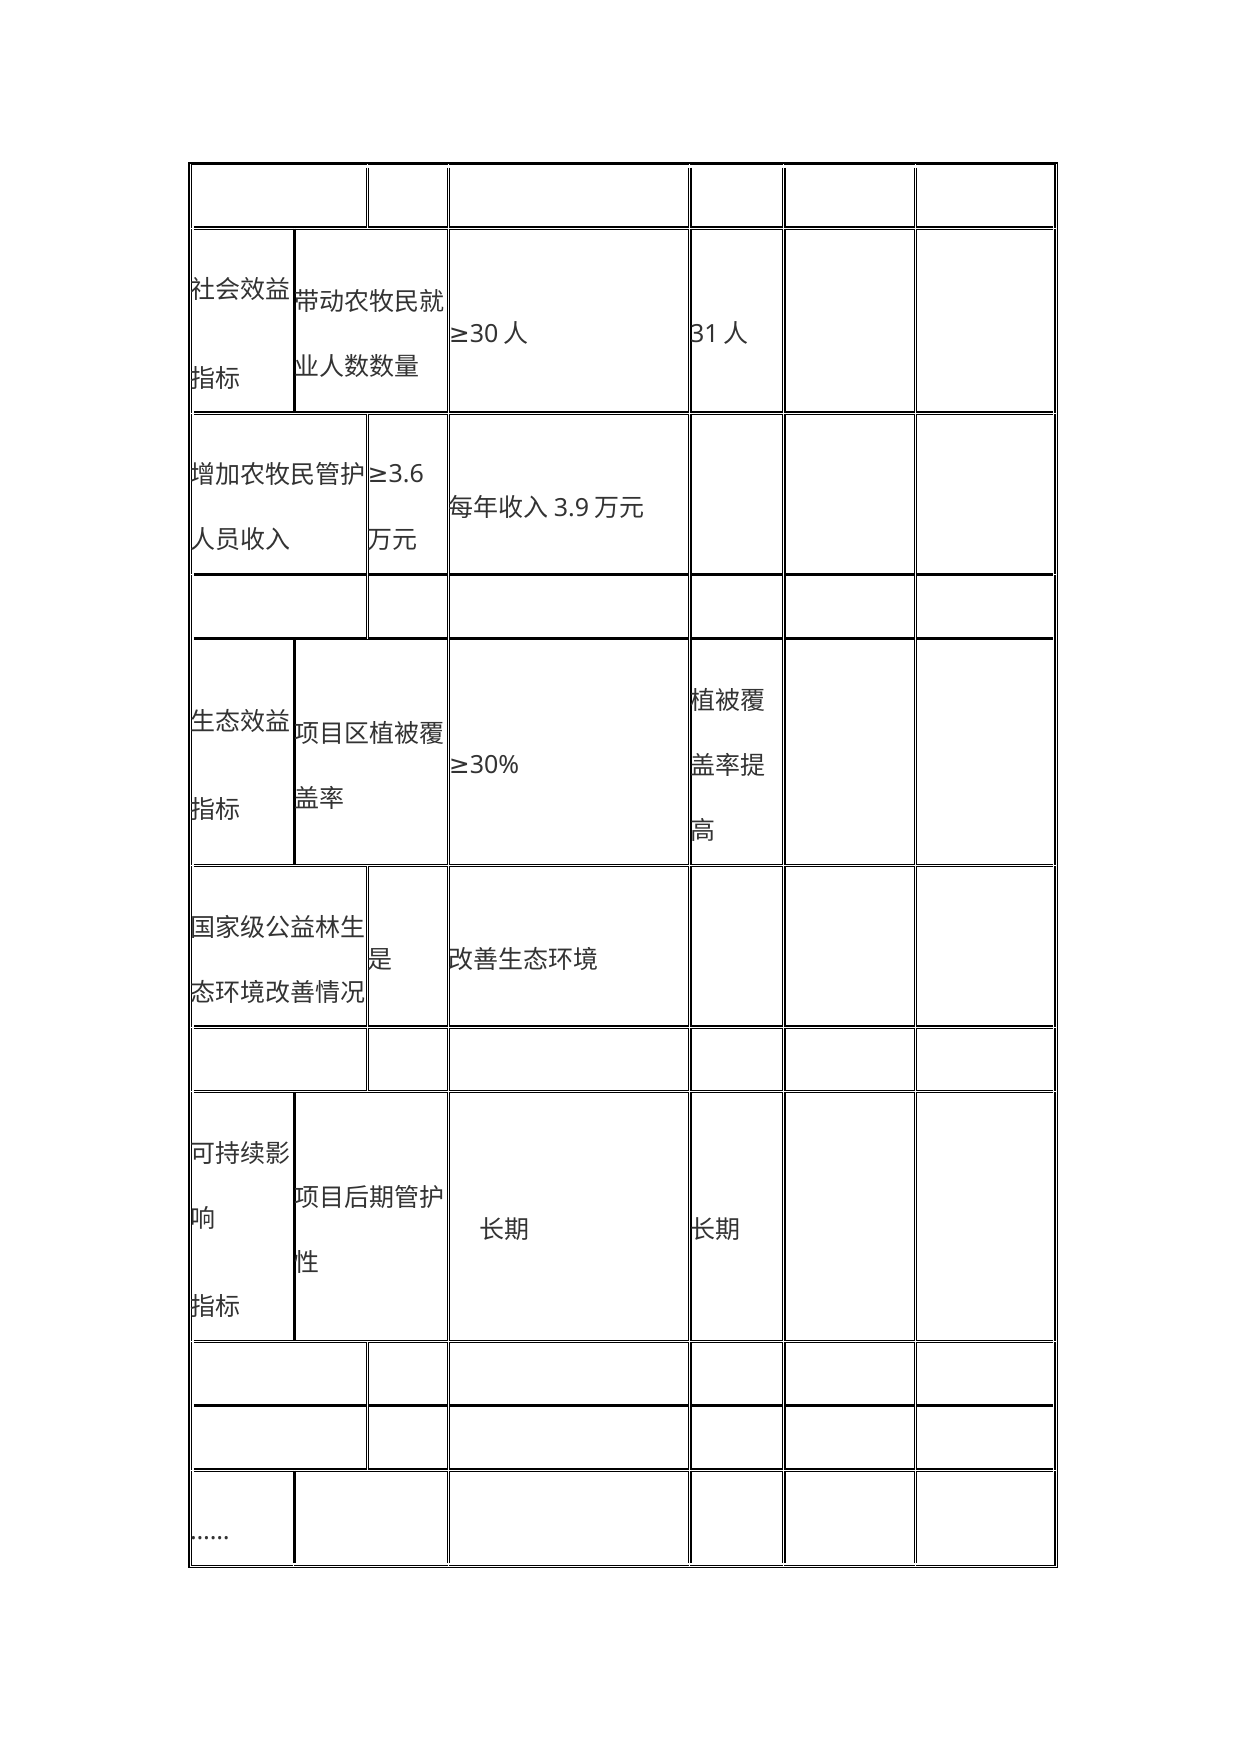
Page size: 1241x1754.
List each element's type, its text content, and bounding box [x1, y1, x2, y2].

table_cell [786, 415, 914, 573]
table_cell [916, 1468, 1055, 1565]
table_cell ≥3.6万元 [369, 415, 447, 573]
table_cell [692, 1029, 782, 1089]
table_cell [369, 1029, 447, 1089]
table_cell [786, 867, 914, 1025]
table_cell [916, 165, 1054, 226]
table_cell [692, 867, 782, 1025]
table_cell [690, 164, 784, 226]
table_cell 每年收入3.9万元 [450, 415, 688, 573]
table_cell [690, 1468, 784, 1565]
table_cell [916, 864, 1056, 1025]
table_cell [917, 1025, 1055, 1089]
table_cell [450, 1407, 688, 1468]
table_cell 31人 [692, 230, 782, 411]
table_cell ≥30人 [450, 230, 688, 411]
table_cell 增加农牧民管护人员收入 [192, 411, 366, 573]
table_cell [369, 1407, 447, 1468]
table_cell [449, 164, 690, 226]
table_cell …… [192, 1468, 294, 1565]
table_cell [692, 1407, 782, 1468]
table_cell [692, 415, 782, 573]
table_cell [692, 1343, 782, 1404]
table_cell [917, 411, 1055, 573]
table_cell [786, 1093, 914, 1340]
table_cell [917, 637, 1054, 864]
table_cell 植被覆盖率提高 [692, 640, 782, 864]
table_cell [692, 576, 782, 637]
table_cell [190, 573, 366, 637]
table_cell [449, 1468, 690, 1565]
table_cell 生态效益 指标 [192, 637, 293, 864]
table_cell 国家级公益林生态环境改善情况 [190, 864, 367, 1025]
table_cell 可持续影响 指标 [192, 1090, 293, 1340]
table_cell 是 [369, 867, 447, 1025]
table_cell 项目区植被覆盖率 [296, 640, 447, 864]
table_cell [784, 1472, 916, 1565]
table_cell [917, 573, 1056, 637]
table_cell [369, 1343, 447, 1404]
table_cell [294, 1472, 449, 1565]
table_cell [368, 165, 449, 226]
table_cell [192, 1404, 366, 1468]
table_cell [784, 165, 916, 226]
table_cell 社会效益 指标 [192, 226, 293, 411]
table_cell 项目后期管护性 [296, 1093, 447, 1340]
table_cell [369, 576, 447, 637]
table_cell [917, 226, 1055, 411]
table_cell 改善生态环境 [450, 867, 688, 1025]
table_cell [786, 1029, 914, 1089]
table_cell [786, 640, 914, 864]
table_cell [192, 1025, 366, 1089]
table_cell [916, 1340, 1056, 1404]
table_cell [450, 576, 688, 637]
table_cell [192, 165, 367, 226]
table_cell 带动农牧民就业人数数量 [296, 230, 447, 411]
table_cell [450, 1343, 688, 1404]
table_cell [786, 1343, 914, 1404]
table_cell [450, 1029, 688, 1089]
table_cell [917, 1404, 1054, 1468]
table_cell [786, 1407, 914, 1468]
table_cell [786, 230, 914, 411]
table_cell [917, 1090, 1055, 1340]
table_cell 长期 [692, 1093, 782, 1340]
table_cell [190, 1340, 367, 1404]
table_cell [786, 576, 914, 637]
table_cell ≥30% [450, 640, 688, 864]
table_cell 长期 [450, 1093, 688, 1340]
